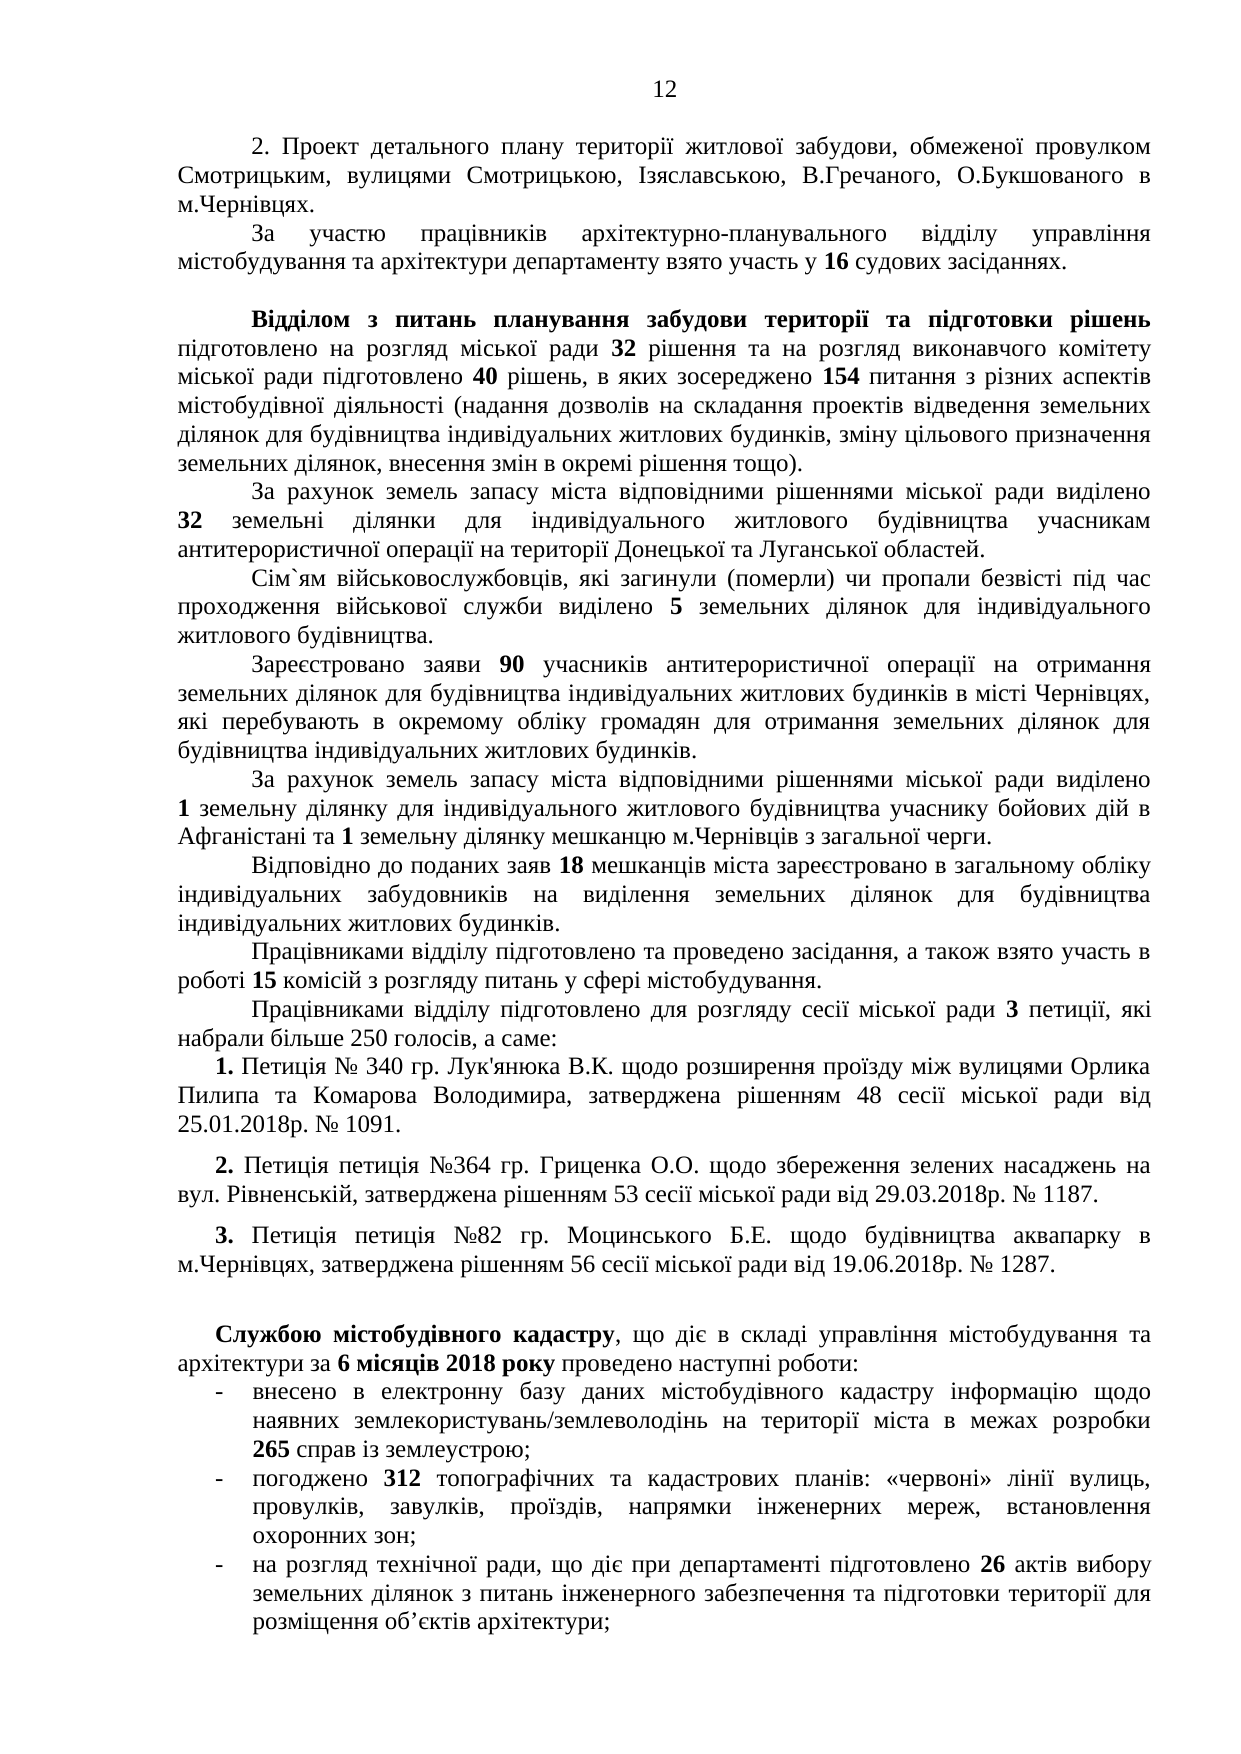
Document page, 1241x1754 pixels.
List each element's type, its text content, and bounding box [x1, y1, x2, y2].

text 2. Петиція петиція №364 гр. Гриценка О.О. щодо збереження зелених насаджень на вул. Рівненській, затверджена рішенням 53 сесії міської ради від 29.03.2018р. № 1187. [177, 1150, 1152, 1208]
list погоджено 312 топографічних та кадастрових планів: «червоні» лінії вулиць, провулків, завулків, проїздів, напрямки інженерних мереж, встановлення охоронних зон; [215, 1463, 1152, 1549]
text 2. Проект детального плану території житлової забудови, обмеженої провулком Смотрицьким, вулицями Смотрицькою, Ізяславською, В.Гречаного, О.Букшованого в м.Чернівцях. [177, 131, 1152, 218]
text 3. Петиція петиція №82 гр. Моцинського Б.Е. щодо будівництва аквапарку в м.Чернівцях, затверджена рішенням 56 сесії міської ради від 19.06.2018р. № 1287. [177, 1220, 1152, 1278]
text За рахунок земель запасу міста відповідними рішеннями міської ради виділено 1 земельну ділянку для індивідуального житлового будівництва учаснику бойових дій в Афганістані та 1 земельну ділянку мешканцю м.Чернівців з загальної черги. [177, 764, 1152, 850]
text 1. Петиція № 340 гр. Лук'янюка В.К. щодо розширення проїзду між вулицями Орлика Пилипа та Комарова Володимира, затверджена рішенням 48 сесії міської ради від 25.01.2018р. № 1091. [177, 1051, 1152, 1138]
list внесено в електронну базу даних містобудівного кадастру інформацію щодо наявних землекористувань/землеволодінь на території міста в межах розробки 265 справ із землеустрою; [215, 1376, 1152, 1463]
text Сім`ям військовослужбовців, які загинули (померли) чи пропали безвісті під час проходження військової служби виділено 5 земельних ділянок для індивідуального житлового будівництва. [177, 563, 1152, 649]
list на розгляд технічної ради, що діє при департаменті підготовлено 26 актів вибору земельних ділянок з питань інженерного забезпечення та підготовки території для розміщення об’єктів архітектури; [215, 1549, 1152, 1635]
text За рахунок земель запасу міста відповідними рішеннями міської ради виділено 32 земельні ділянки для індивідуального житлового будівництва учасникам антитерористичної операції на території Донецької та Луганської областей. [177, 476, 1152, 563]
text Відповідно до поданих заяв 18 мешканців міста зареєстровано в загальному обліку індивідуальних забудовників на виділення земельних ділянок для будівництва індивідуальних житлових будинків. [177, 850, 1152, 936]
text Працівниками відділу підготовлено та проведено засідання, а також взято участь в роботі 15 комісій з розгляду питань у сфері містобудування. [177, 936, 1152, 994]
text Службою містобудівного кадастру, що діє в складі управління містобудування та архітектури за 6 місяців 2018 року проведено наступні роботи: [177, 1319, 1152, 1376]
text Працівниками відділу підготовлено для розгляду сесії міської ради 3 петиції, які набрали більше 250 голосів, а саме: [177, 994, 1152, 1051]
text Зареєстровано заяви 90 учасників антитерористичної операції на отримання земельних ділянок для будівництва індивідуальних житлових будинків в місті Чернівцях, які перебувають в окремому обліку громадян для отримання земельних ділянок для будівництва індивідуальних житлових будинків. [177, 649, 1152, 764]
text Відділом з питань планування забудови території та підготовки рішень підготовлено на розгляд міської ради 32 рішення та на розгляд виконавчого комітету міської ради підготовлено 40 рішень, в яких зосереджено 154 питання з різних аспектів містобудівної діяльності (надання дозволів на складання проектів відведення земельних ділянок для будівництва індивідуальних житлових будинків, зміну цільового призначення земельних ділянок, внесення змін в окремі рішення тощо). [177, 304, 1152, 476]
text За участю працівників архітектурно-планувального відділу управління містобудування та архітектури департаменту взято участь у 16 судових засіданнях. [177, 218, 1152, 275]
